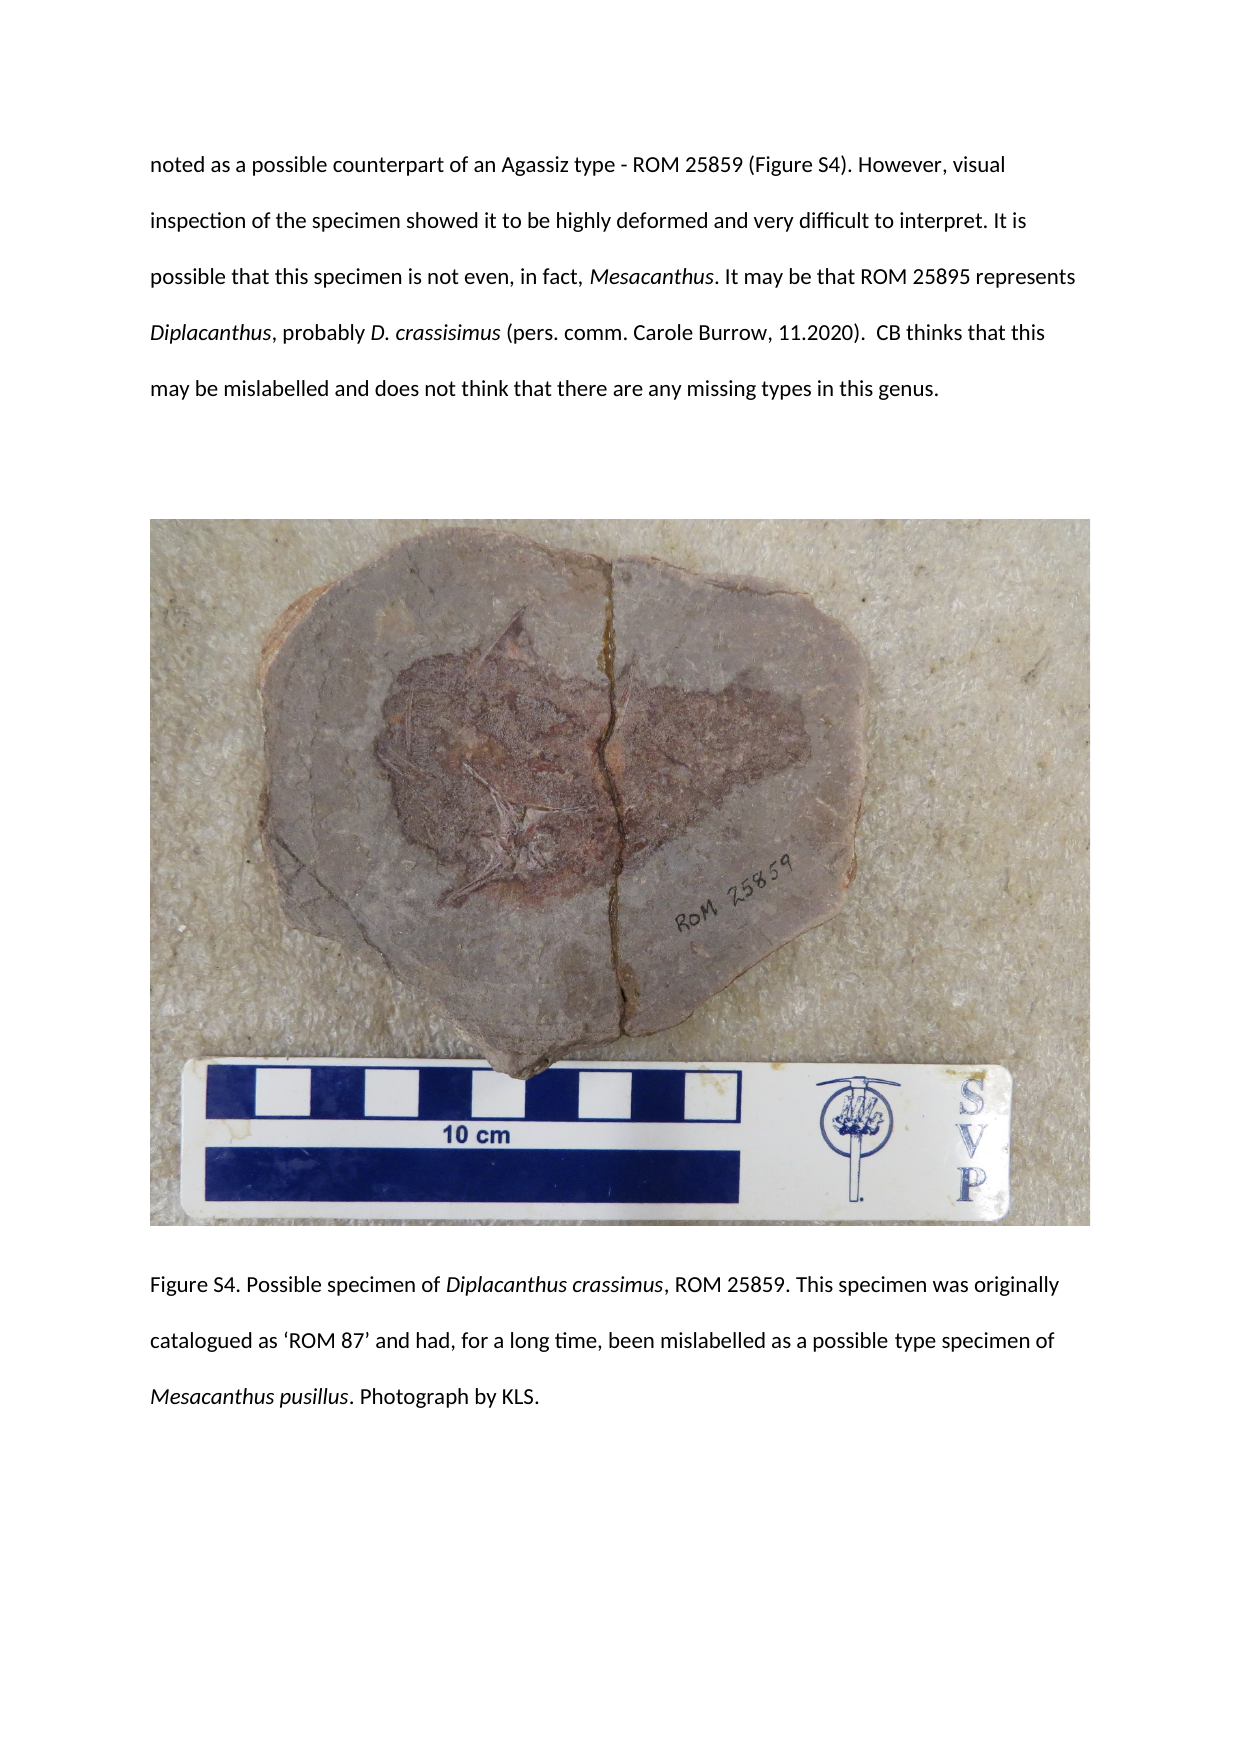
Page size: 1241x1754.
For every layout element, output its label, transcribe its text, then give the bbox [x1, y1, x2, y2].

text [150, 150, 1090, 402]
text Figure S4. Possible specimen of Diplacanthus crassimus, ROM 25859. This specimen was originally catalogued as ‘ROM 87’ and had, for a long time, been mislabelled as a possible type specimen of Mesacanthus pusillus. Photograph by KLS. [150, 1270, 1090, 1410]
picture [150, 519, 1091, 1226]
